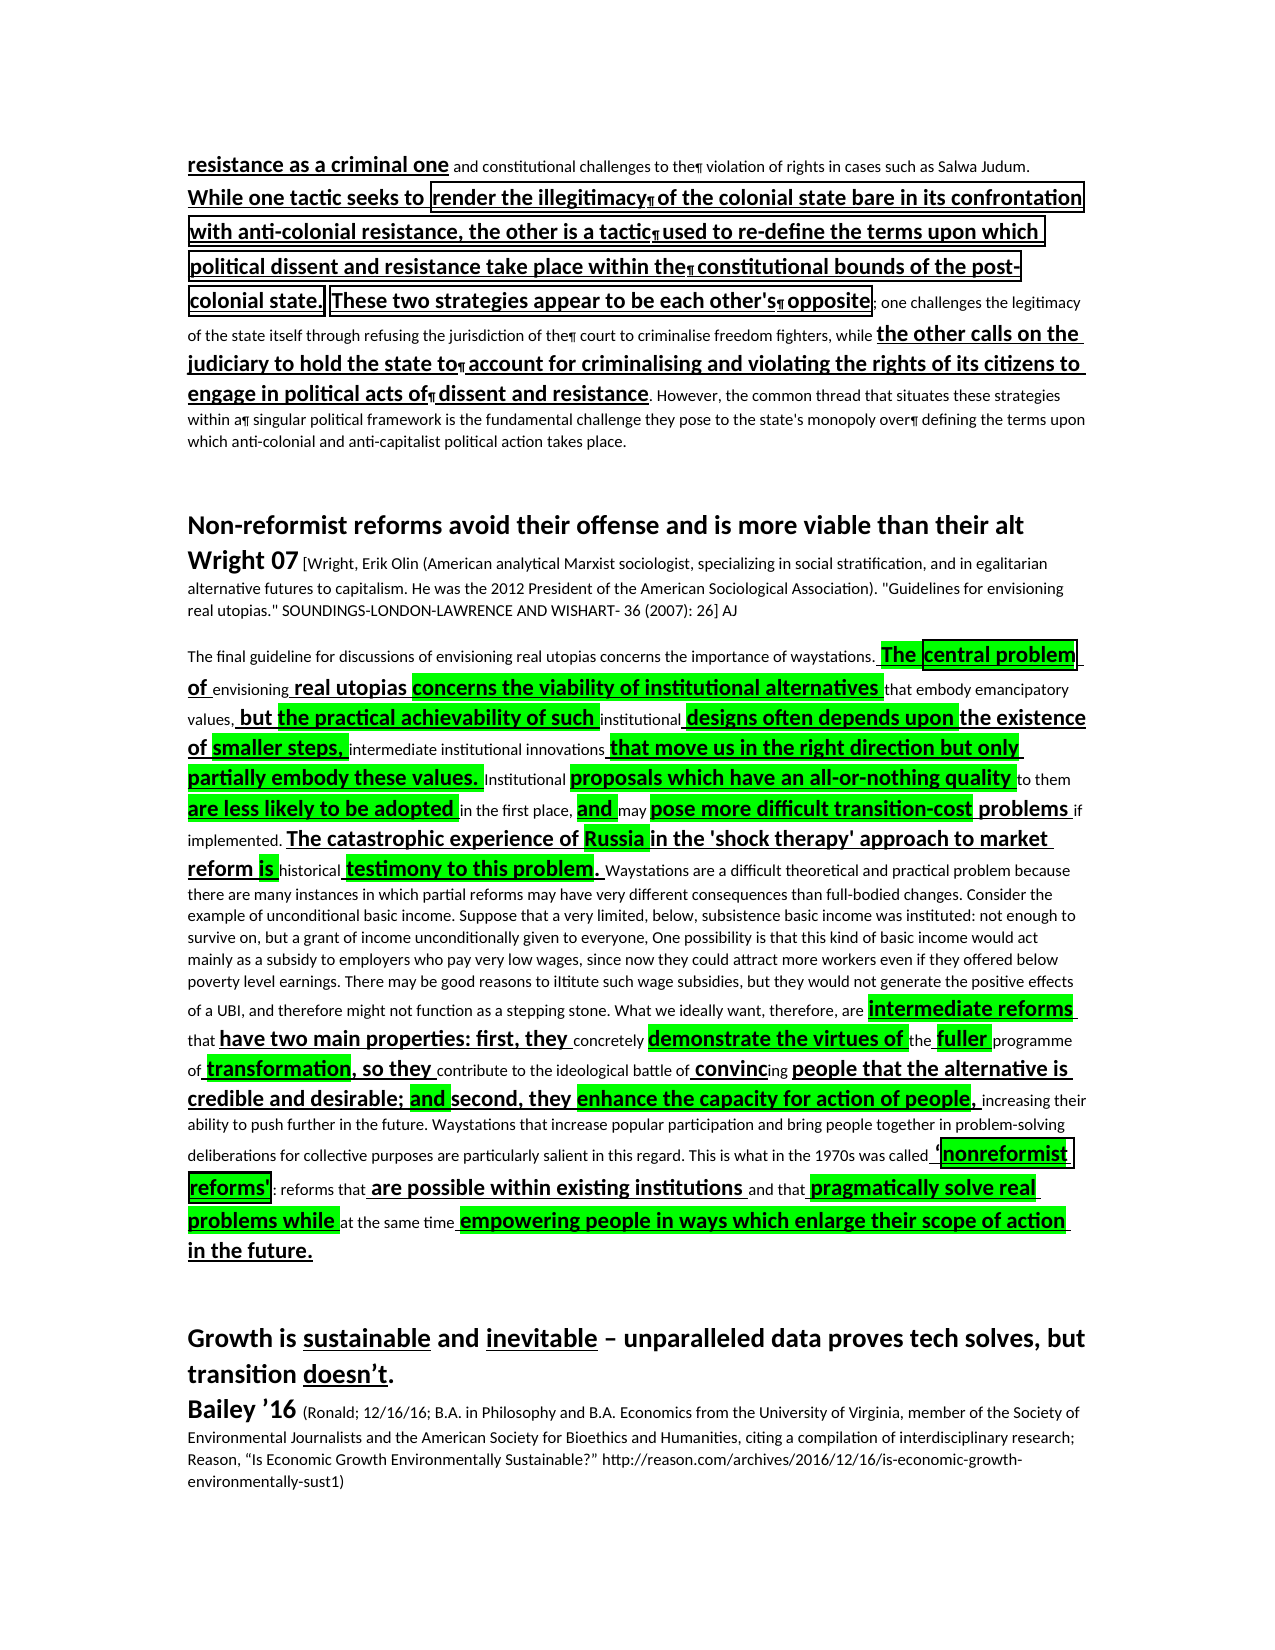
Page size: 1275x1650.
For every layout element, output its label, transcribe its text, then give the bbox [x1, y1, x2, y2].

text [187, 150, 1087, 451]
text Wright 07 [Wright, Erik Olin (American analytical Marxist sociologist, specializing in social stratification, and in egalitarian alternative futures to capitalism. He was the 2012 President of the American Sociological Association). "Guidelines for envisioning real utopias." SOUNDINGS-LONDON-LAWRENCE AND WISHART- 36 (2007): 26] AJ [187, 543, 1087, 620]
text Bailey ’16 (Ronald; 12/16/16; B.A. in Philosophy and B.A. Economics from the University of Virginia, member of the Society of Environmental Journalists and the American Society for Bioethics and Humanities, citing a compilation of interdisciplinary research; Reason, “Is Economic Growth Environmentally Sustainable?” http://reason.com/archives/2016/12/16/is-economic-growth-environmentally-sust1) [187, 1393, 1087, 1491]
subtitle Growth is sustainable and inevitable – unparalleled data proves tech solves, but transition doesn’t. [187, 1321, 1087, 1390]
subtitle Non-reformist reforms avoid their offense and is more viable than their alt [187, 508, 1087, 541]
text The final guideline for discussions of envisioning real utopias concerns the importance of waystations. The central problem of envisioning real utopias concerns the viability of institutional alternatives that embody emancipatory values, but the practical achievability of such institutional designs often depends upon the existence of smaller steps, intermediate institutional innovations that move us in the right direction but only partially embody these values. Institutional proposals which have an all-or-nothing quality to them are less likely to be adopted in the first place, and may pose more difficult transition-cost problems if implemented. The catastrophic experience of Russia in the 'shock therapy' approach to market reform is historical testimony to this problem. Waystations are a difficult theoretical and practical problem because there are many instances in which partial reforms may have very different consequences than full-bodied changes. Consider the example of unconditional basic income. Suppose that a very limited, below, subsistence basic income was instituted: not enough to survive on, but a grant of income unconditionally given to everyone, One possibility is that this kind of basic income would act mainly as a subsidy to employers who pay very low wages, since now they could attract more workers even if they offered below poverty level earnings. There may be good reasons to iItitute such wage subsidies, but they would not generate the positive effects of a UBI, and therefore might not function as a stepping stone. What we ideally want, therefore, are intermediate reforms that have two main properties: first, they concretely demonstrate the virtues of the fuller programme of transformation, so they contribute to the ideological battle of convincing people that the alternative is credible and desirable; and second, they enhance the capacity for action of people, increasing their ability to push further in the future. Waystations that increase popular participation and bring people together in problem-solving deliberations for collective purposes are particularly salient in this regard. This is what in the 1970s was called ‘nonreformist reforms': reforms that are possible within existing institutions and that pragmatically solve real problems while at the same time empowering people in ways which enlarge their scope of action in the future. [187, 638, 1087, 1264]
